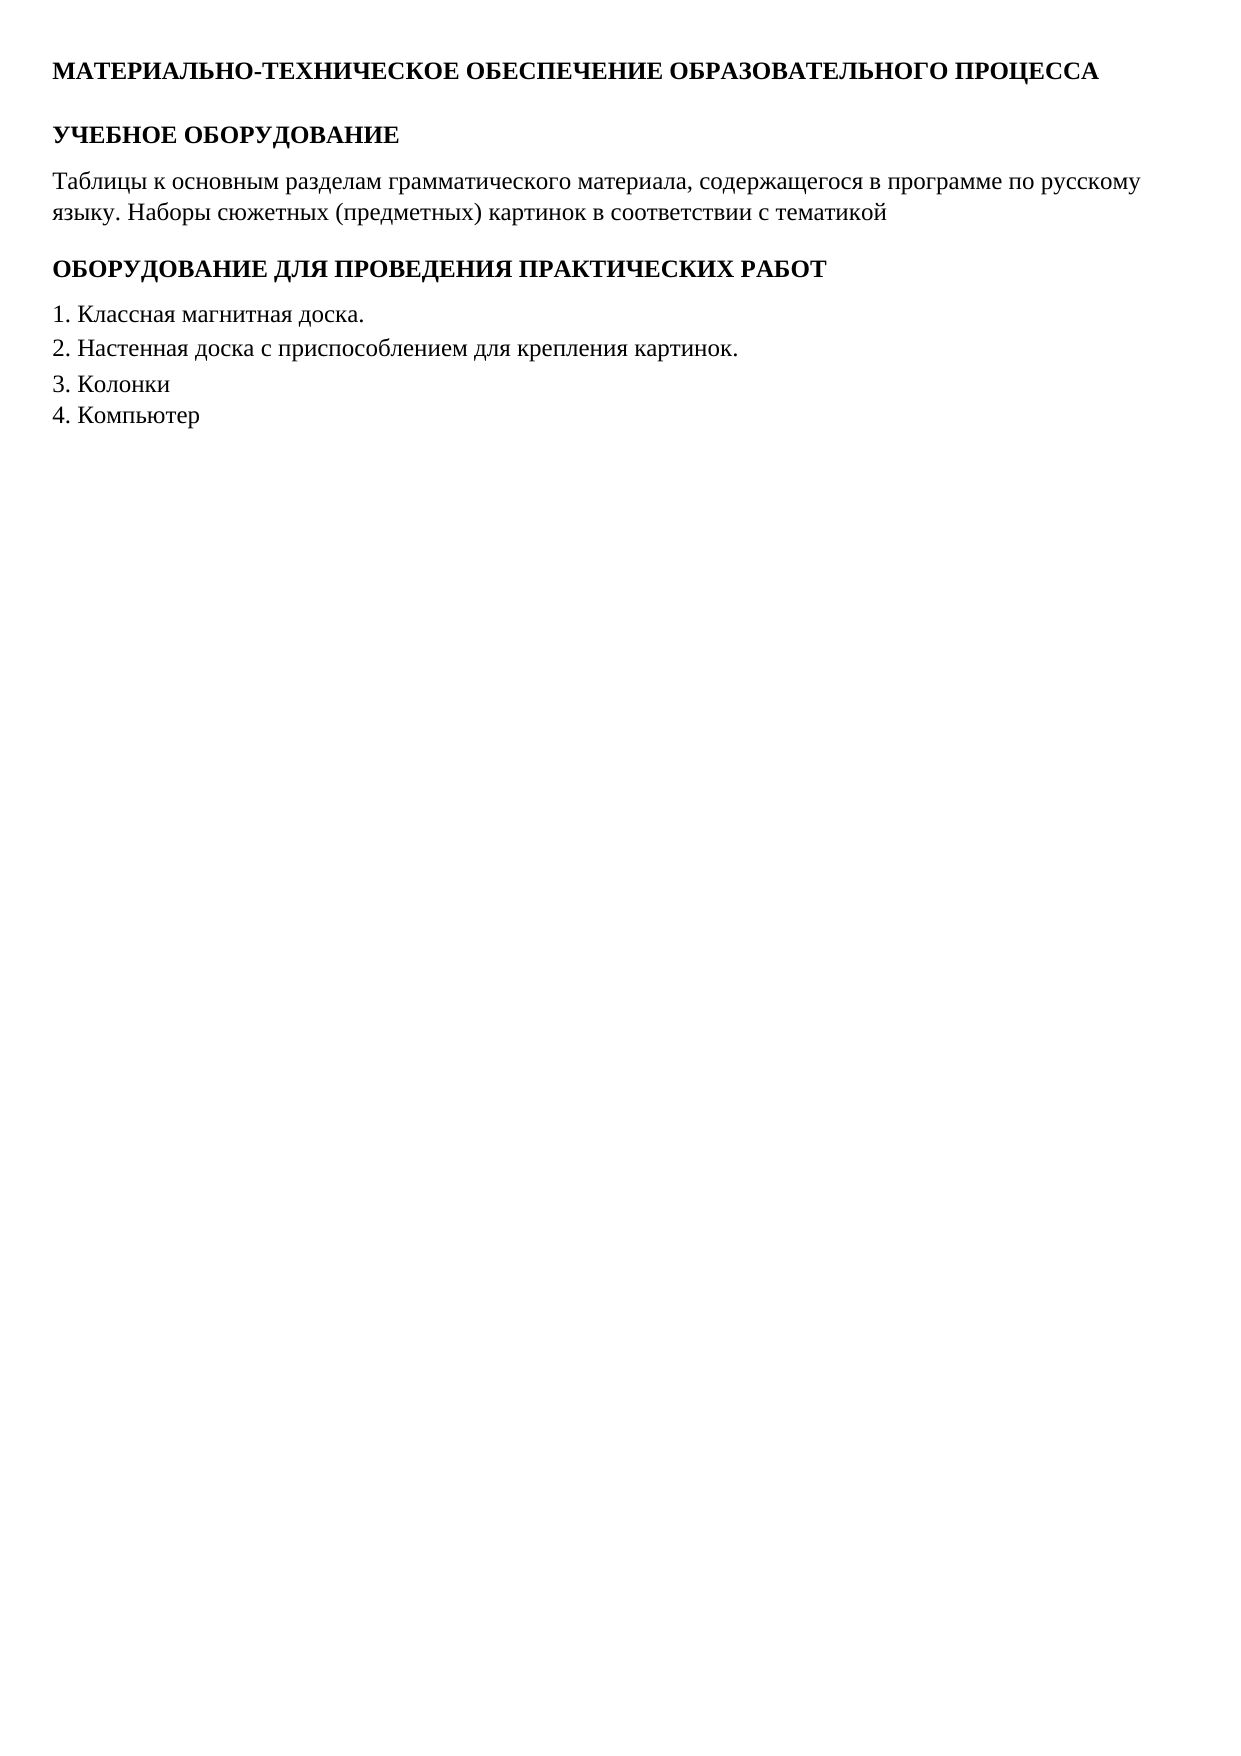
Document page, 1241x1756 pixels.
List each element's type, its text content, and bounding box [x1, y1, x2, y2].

text 2. Настенная доска с приспособлением для крепления картинок. [52, 335, 1184, 362]
text 3. Колонки 4. Компьютер [52, 369, 239, 429]
text Таблицы к основным разделам грамматического материала, содержащегося в программе по русскому языку. Наборы сюжетных (предметных) картинок в соответствии с тематикой [52, 166, 1184, 226]
text УЧЕБНОЕ ОБОРУДОВАНИЕ [52, 121, 1184, 148]
text 1. Классная магнитная доска. [52, 300, 1184, 327]
text ОБОРУДОВАНИЕ ДЛЯ ПРОВЕДЕНИЯ ПРАКТИЧЕСКИХ РАБОТ [52, 256, 1184, 283]
text МАТЕРИАЛЬНО-ТЕХНИЧЕСКОЕ ОБЕСПЕЧЕНИЕ ОБРАЗОВАТЕЛЬНОГО ПРОЦЕССА [52, 58, 1184, 85]
